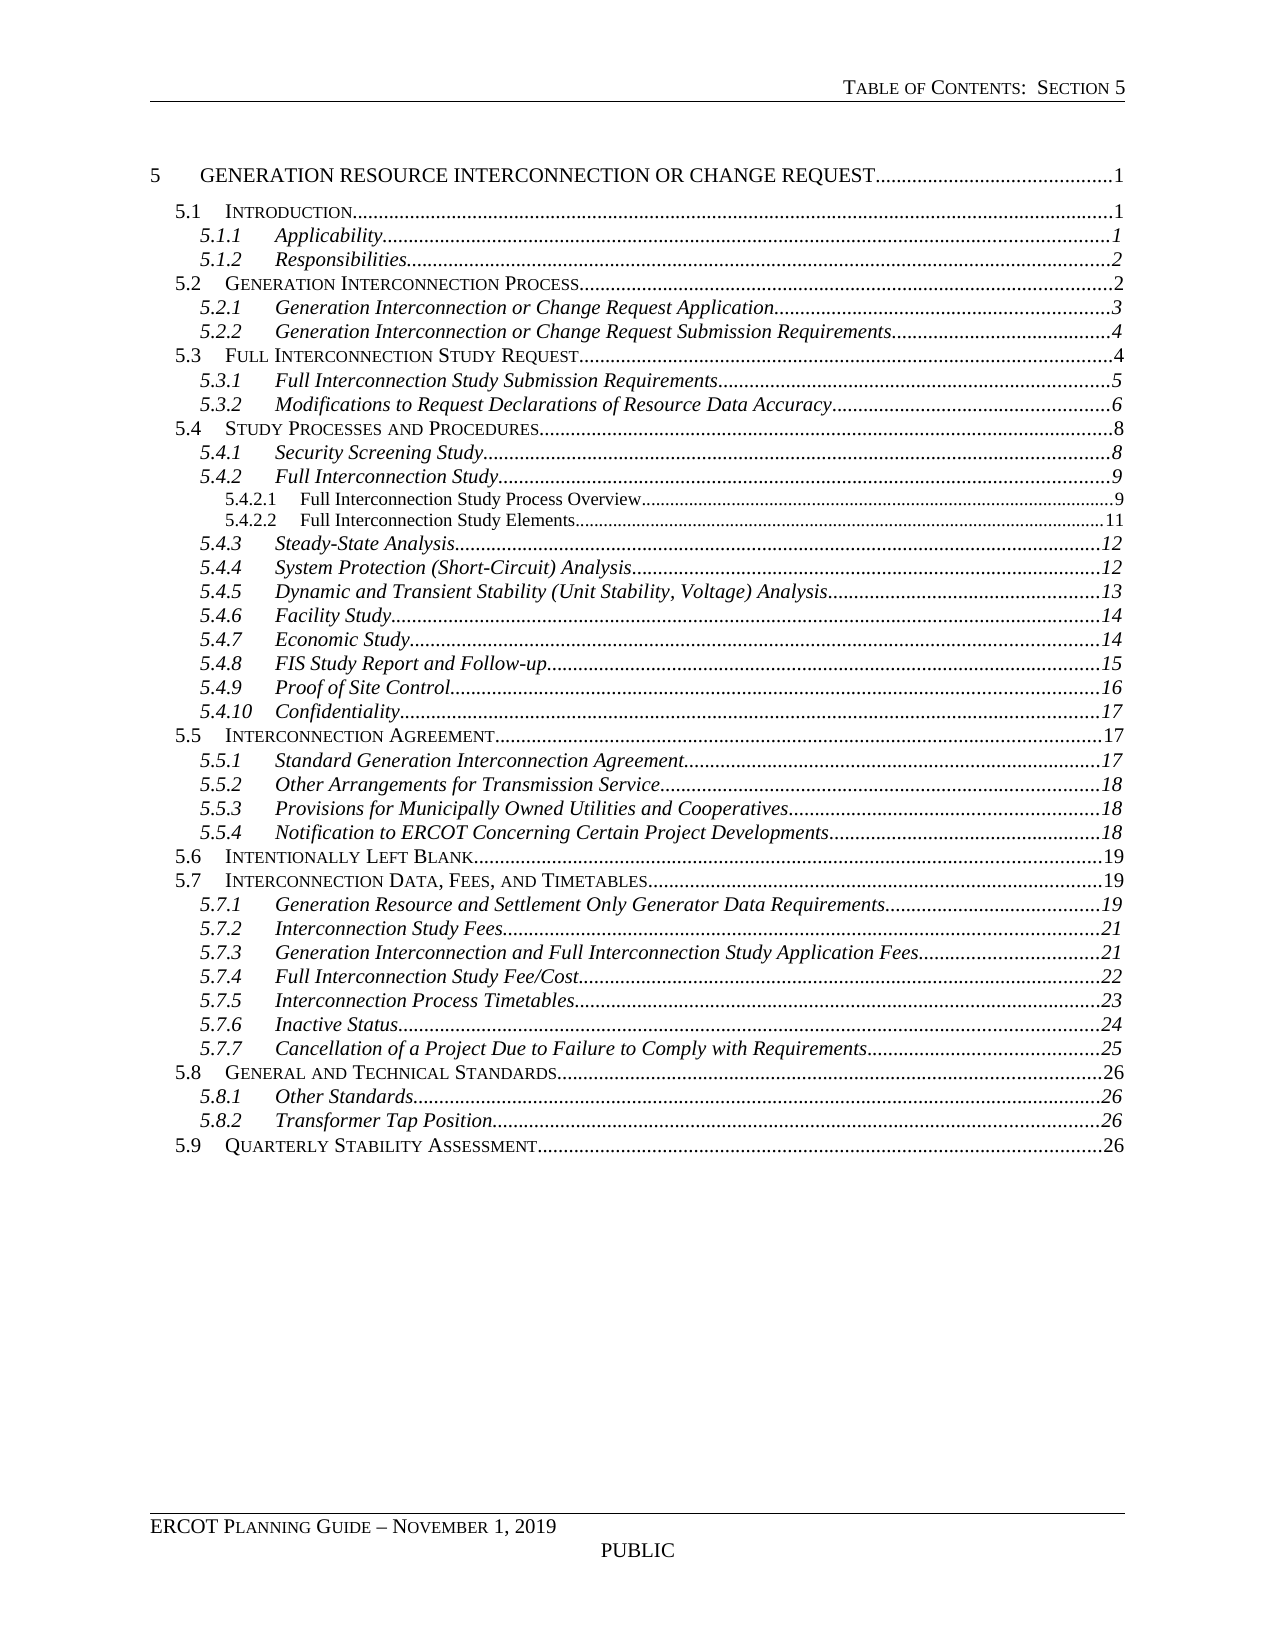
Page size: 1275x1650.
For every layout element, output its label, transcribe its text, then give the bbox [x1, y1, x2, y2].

text 5.3 Full Interconnection Study Request 4 [175, 343, 1125, 367]
text 5.1.1 Applicability 1 [200, 223, 1125, 247]
text 5.4.4 System Protection (Short-Circuit) Analysis 12 [200, 555, 1125, 579]
text 5.2.1 Generation Interconnection or Change Request Application 3 [200, 295, 1125, 319]
text 5.1.2 Responsibilities 2 [200, 247, 1125, 271]
text 5.4 Study Processes and Procedures 8 [175, 416, 1125, 440]
text 5.6 Intentionally Left Blank 19 [175, 844, 1125, 868]
text 5.4.10 Confidentiality 17 [200, 699, 1125, 723]
text 5.4.5 Dynamic and Transient Stability (Unit Stability, Voltage) Analysis 13 [200, 579, 1125, 603]
text 5.7.7 Cancellation of a Project Due to Failure to Comply with Requirements 25 [200, 1036, 1125, 1060]
text 5.4.3 Steady-State Analysis 12 [200, 531, 1125, 555]
text 5.4.7 Economic Study 14 [200, 627, 1125, 651]
text 5.3.2 Modifications to Request Declarations of Resource Data Accuracy 6 [200, 392, 1125, 416]
text 5.1 Introduction 1 [175, 199, 1125, 223]
text 5.7.3 Generation Interconnection and Full Interconnection Study Application Fees 21 [200, 940, 1125, 964]
text 5.5.4 Notification to ERCOT Concerning Certain Project Developments 18 [200, 820, 1125, 844]
text 5.4.6 Facility Study 14 [200, 603, 1125, 627]
text 5.4.9 Proof of Site Control 16 [200, 675, 1125, 699]
text 5.2 Generation Interconnection Process 2 [175, 271, 1125, 295]
text 5.5 Interconnection Agreement 17 [175, 723, 1125, 747]
text 5.7 Interconnection Data, Fees, and Timetables 19 [175, 868, 1125, 892]
text 5.7.2 Interconnection Study Fees 21 [200, 916, 1125, 940]
text 5.4.1 Security Screening Study 8 [200, 440, 1125, 464]
text 5.5.3 Provisions for Municipally Owned Utilities and Cooperatives 18 [200, 796, 1125, 820]
text 5.4.8 FIS Study Report and Follow-up 15 [200, 651, 1125, 675]
text 5.7.1 Generation Resource and Settlement Only Generator Data Requirements 19 [200, 892, 1125, 916]
text 5.8.1 Other Standards 26 [200, 1084, 1125, 1108]
text 5.4.2.1 Full Interconnection Study Process Overview 9 [225, 488, 1125, 509]
text 5.4.2.2 Full Interconnection Study Elements 11 [225, 509, 1125, 531]
text 5.7.4 Full Interconnection Study Fee/Cost 22 [200, 964, 1125, 988]
text 5.7.5 Interconnection Process Timetables 23 [200, 988, 1125, 1012]
text 5.3.1 Full Interconnection Study Submission Requirements 5 [200, 367, 1125, 392]
text 5 GENERATION RESOURCE INTERCONNECTION or Change Request 1 [150, 162, 1125, 187]
text 5.4.2 Full Interconnection Study 9 [200, 464, 1125, 488]
text 5.5.1 Standard Generation Interconnection Agreement 17 [200, 747, 1125, 772]
text 5.7.6 Inactive Status 24 [200, 1012, 1125, 1036]
text 5.8 General and Technical Standards 26 [175, 1060, 1125, 1084]
text 5.5.2 Other Arrangements for Transmission Service 18 [200, 772, 1125, 796]
text 5.8.2 Transformer Tap Position 26 [200, 1108, 1125, 1132]
text 5.9 Quarterly Stability Assessment 26 [175, 1132, 1125, 1157]
text 5.2.2 Generation Interconnection or Change Request Submission Requirements 4 [200, 319, 1125, 343]
